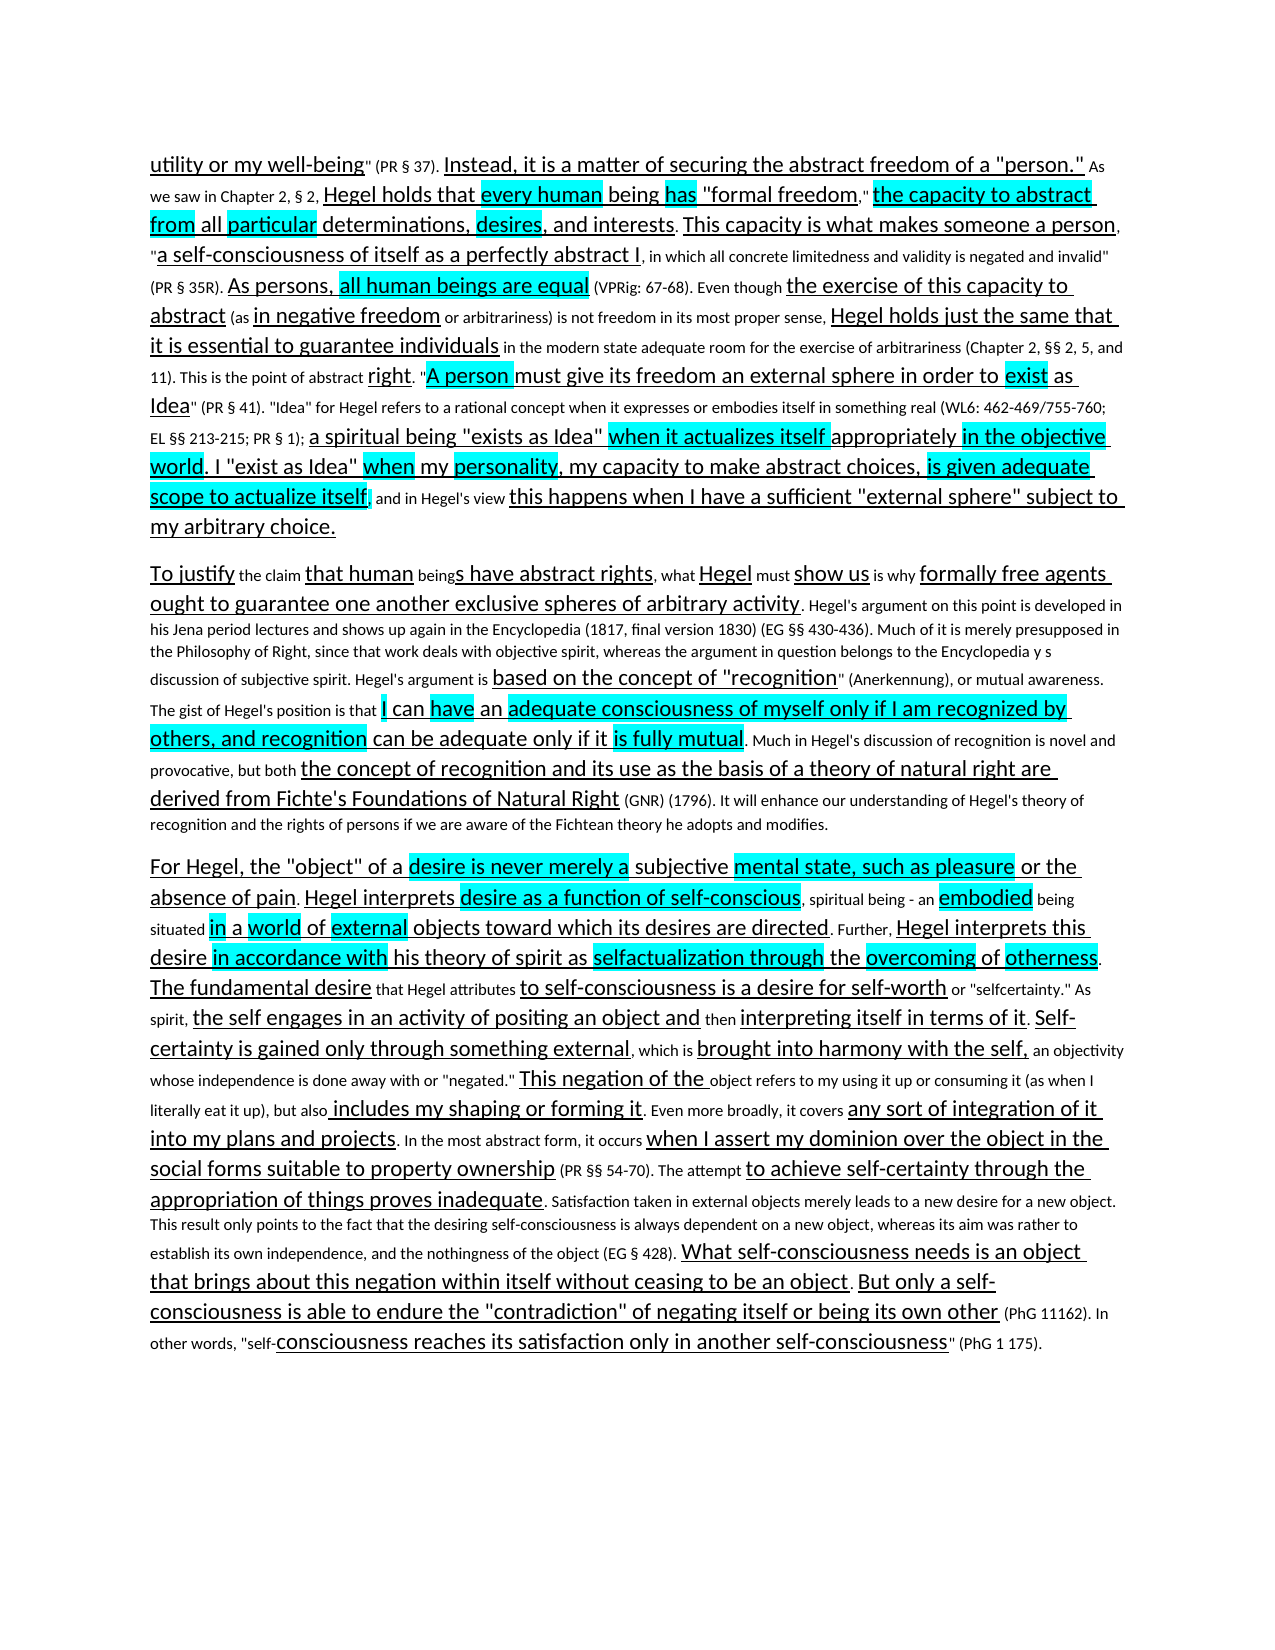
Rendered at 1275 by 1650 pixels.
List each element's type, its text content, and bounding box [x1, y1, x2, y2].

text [150, 150, 1125, 541]
text To justify the claim that human beings have abstract rights, what Hegel must show us is why formally free agents ought to guarantee one another exclusive spheres of arbitrary activity. Hegel's argument on this point is developed in his Jena period lectures and shows up again in the Encyclopedia (1817, final version 1830) (EG §§ 430-436). Much of it is merely presupposed in the Philosophy of Right, since that work deals with objective spirit, whereas the argument in question belongs to the Encyclopedia y s discussion of subjective spirit. Hegel's argument is based on the concept of "recognition" (Anerkennung), or mutual awareness. The gist of Hegel's position is that I can have an adequate consciousness of myself only if I am recognized by others, and recognition can be adequate only if it is fully mutual. Much in Hegel's discussion of recognition is novel and provocative, but both the concept of recognition and its use as the basis of a theory of natural right are derived from Fichte's Foundations of Natural Right (GNR) (1796). It will enhance our understanding of Hegel's theory of recognition and the rights of persons if we are aware of the Fichtean theory he adopts and modifies. [150, 559, 1125, 834]
text For Hegel, the "object" of a desire is never merely a subjective mental state, such as pleasure or the absence of pain. Hegel interprets desire as a function of self-conscious, spiritual being - an embodied being situated in a world of external objects toward which its desires are directed. Further, Hegel interprets this desire in accordance with his theory of spirit as selfactualization through the overcoming of otherness. The fundamental desire that Hegel attributes to self-consciousness is a desire for self-worth or "selfcertainty." As spirit, the self engages in an activity of positing an object and then interpreting itself in terms of it. Self-certainty is gained only through something external, which is brought into harmony with the self, an objectivity whose independence is done away with or "negated." This negation of the object refers to my using it up or consuming it (as when I literally eat it up), but also includes my shaping or forming it. Even more broadly, it covers any sort of integration of it into my plans and projects. In the most abstract form, it occurs when I assert my dominion over the object in the social forms suitable to property ownership (PR §§ 54-70). The attempt to achieve self-certainty through the appropriation of things proves inadequate. Satisfaction taken in external objects merely leads to a new desire for a new object. This result only points to the fact that the desiring self-consciousness is always dependent on a new object, whereas its aim was rather to establish its own independence, and the nothingness of the object (EG § 428). What self-consciousness needs is an object that brings about this negation within itself without ceasing to be an object. But only a self-consciousness is able to endure the "contradiction" of negating itself or being its own other (PhG 11162). In other words, "self-consciousness reaches its satisfaction only in another self-consciousness" (PhG 1 175). [150, 852, 1125, 1356]
